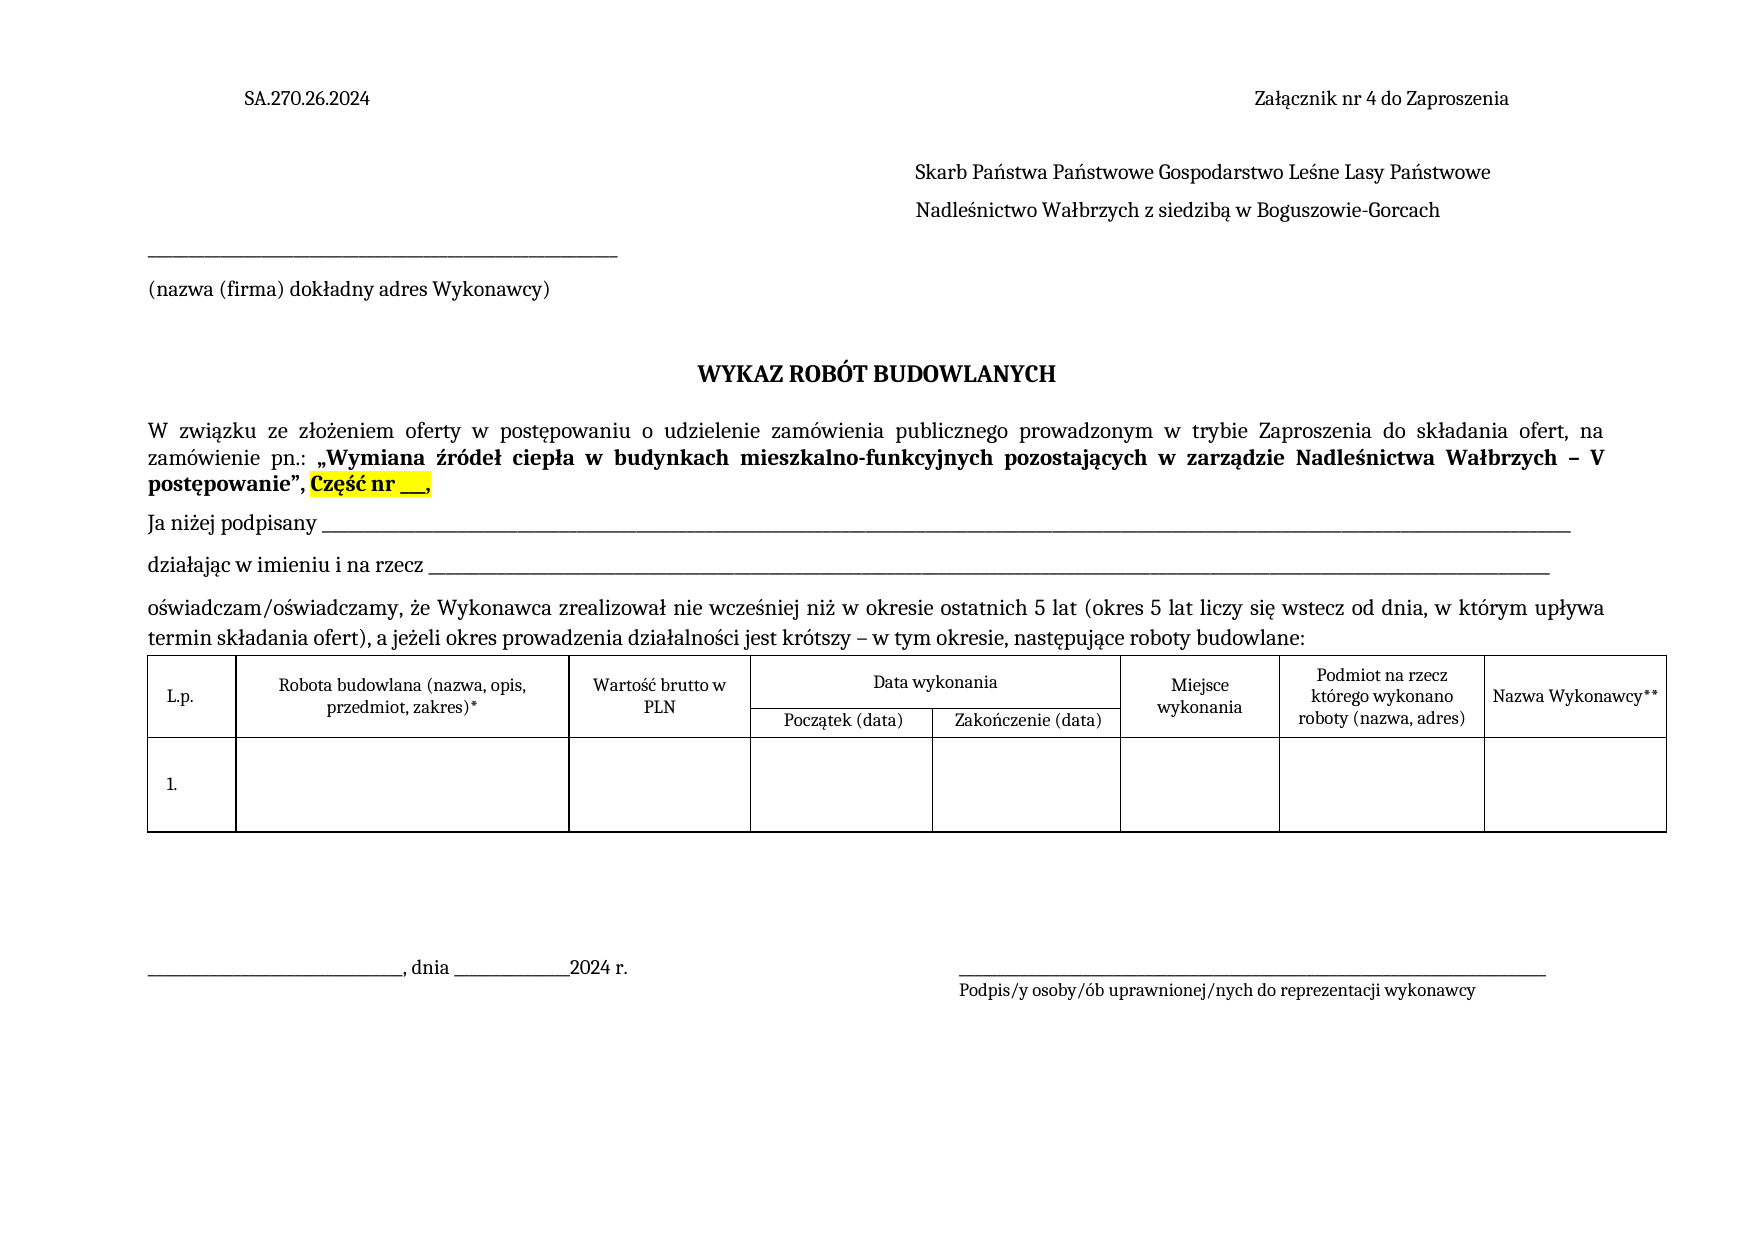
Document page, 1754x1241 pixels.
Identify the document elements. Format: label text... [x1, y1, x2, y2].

table_header Data wykonania [751, 656, 1120, 708]
table_header Wartość brutto w PLN [570, 656, 750, 737]
table_cell Zakończenie (data) [933, 709, 1120, 737]
text Ja niżej podpisany ___________________________________________________________________________________________________________________________________________________ [148, 509, 1606, 536]
text __________________________________________________________ [148, 236, 1606, 261]
table_cell [933, 738, 1120, 831]
table_cell [1121, 738, 1279, 831]
text Nadleśnictwo Wałbrzych z siedzibą w Boguszowie-Gorcach [915, 198, 1606, 223]
table_cell 1. [148, 738, 235, 831]
table_header Robota budowlana (nazwa, opis, przedmiot, zakres)* [237, 656, 568, 737]
table_header L.p. [148, 656, 235, 737]
table_header Miejsce wykonania [1121, 656, 1279, 737]
table_cell [1280, 738, 1484, 831]
text Skarb Państwa Państwowe Gospodarstwo Leśne Lasy Państwowe [915, 160, 1606, 185]
text W związku ze złożeniem oferty w postępowaniu o udzielenie zamówienia publicznego prowadzonym w trybie Zaproszenia do składania ofert, na zamówienie pn.: „Wymiana źródeł ciepła w budynkach mieszkalno-funkcyjnych pozostających w zarządzie Nadleśnictwa Wałbrzych – V postępowanie”, Część nr ___, [148, 418, 1606, 497]
table_header Podmiot na rzecz którego wykonano roboty (nazwa, adres) [1280, 656, 1484, 737]
text Podpis/y osoby/ób uprawnionej/nych do reprezentacji wykonawcy [885, 980, 1606, 1001]
table_cell [1485, 738, 1666, 831]
text (nazwa (firma) dokładny adres Wykonawcy) [148, 277, 1606, 302]
text _________________________________, dnia _______________2024 r. ____________________________________________________________________________ [148, 956, 1606, 980]
text WYKAZ ROBÓT BUDOWLANYCH [148, 360, 1606, 389]
text działając w imieniu i na rzecz ____________________________________________________________________________________________________________________________________ [148, 552, 1606, 578]
table_cell [237, 738, 568, 831]
table_cell [570, 738, 750, 831]
table_header Nazwa Wykonawcy** [1485, 656, 1666, 737]
table_cell Początek (data) [751, 709, 932, 737]
table_cell [751, 738, 932, 831]
text oświadczam/oświadczamy, że Wykonawca zrealizował nie wcześniej niż w okresie ostatnich 5 lat (okres 5 lat liczy się wstecz od dnia, w którym upływa termin składania ofert), a jeżeli okres prowadzenia działalności jest krótszy – w tym okresie, następujące roboty budowlane: [148, 595, 1606, 651]
